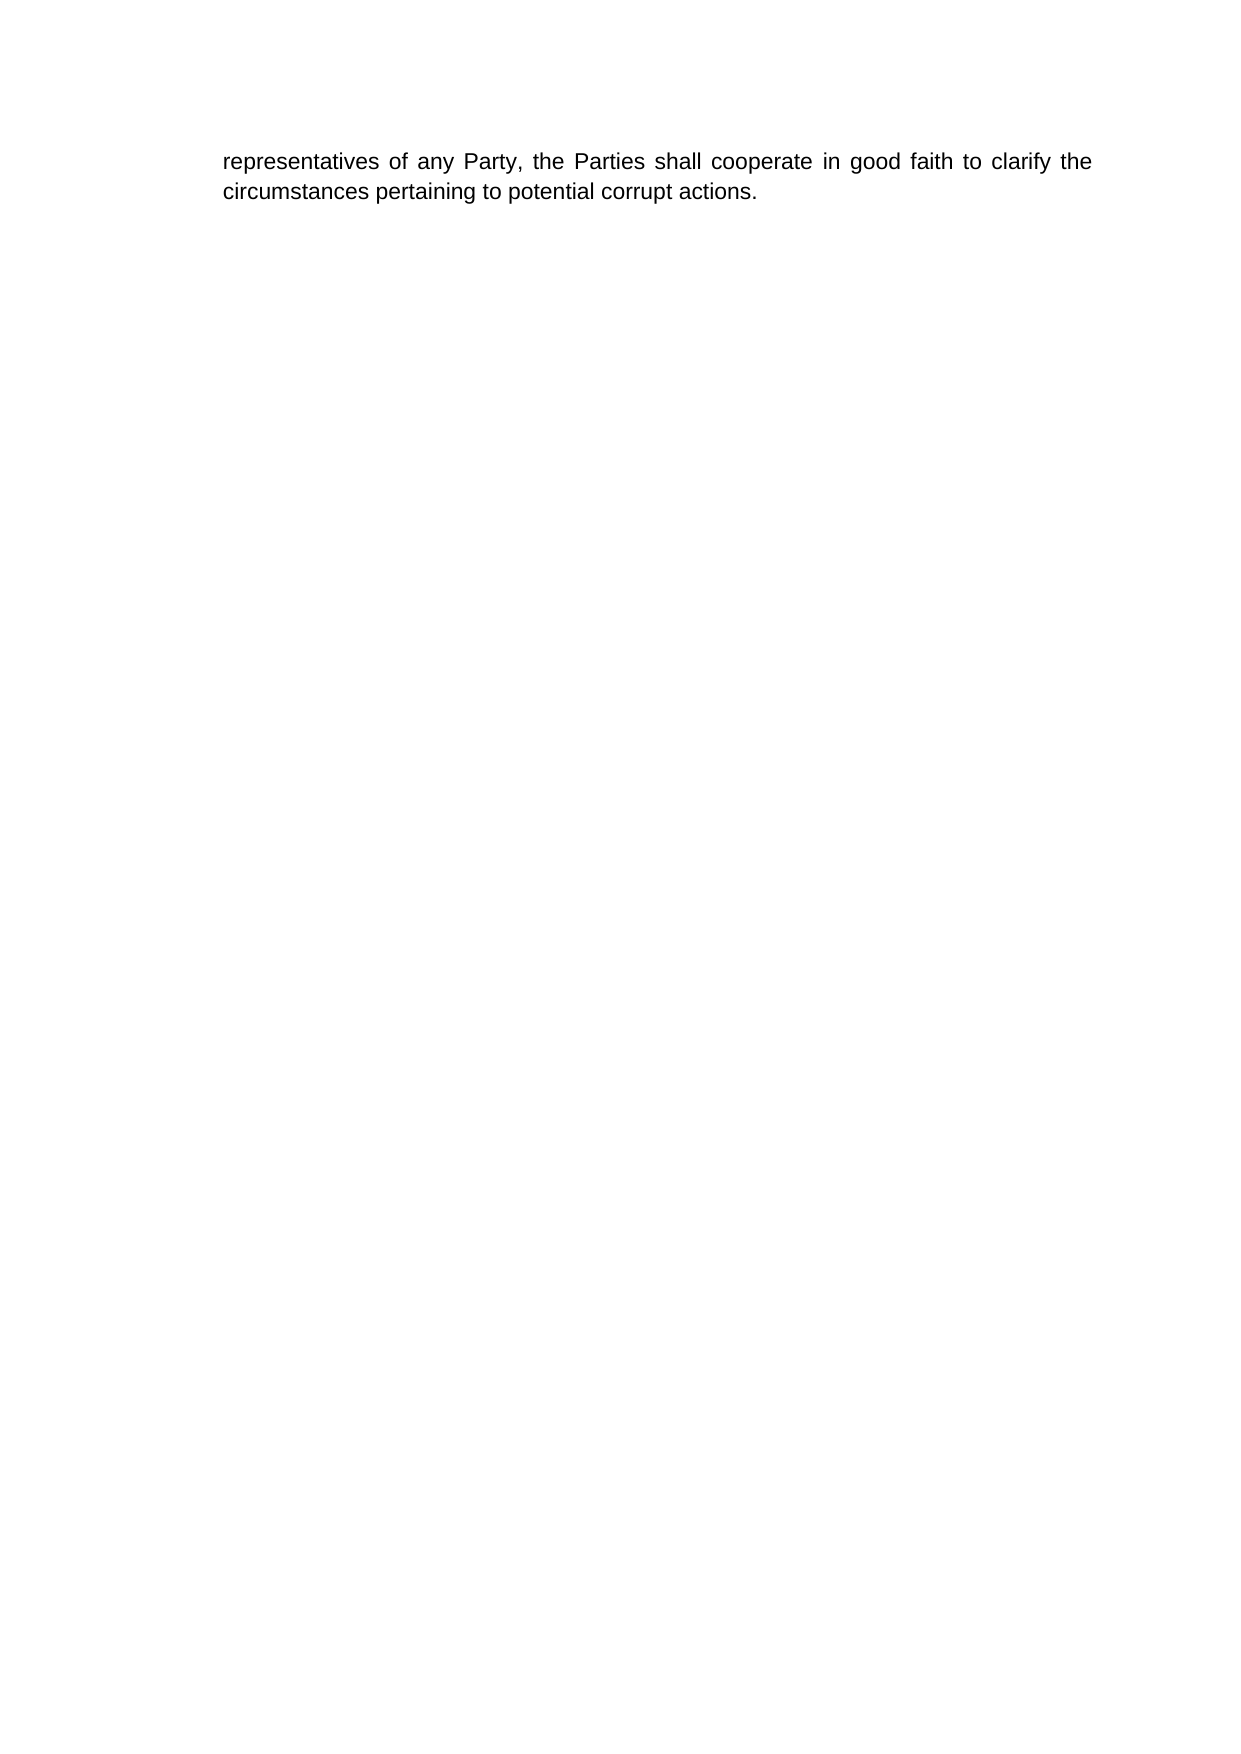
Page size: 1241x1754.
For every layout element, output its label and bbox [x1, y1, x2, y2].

list [185, 148, 1093, 204]
